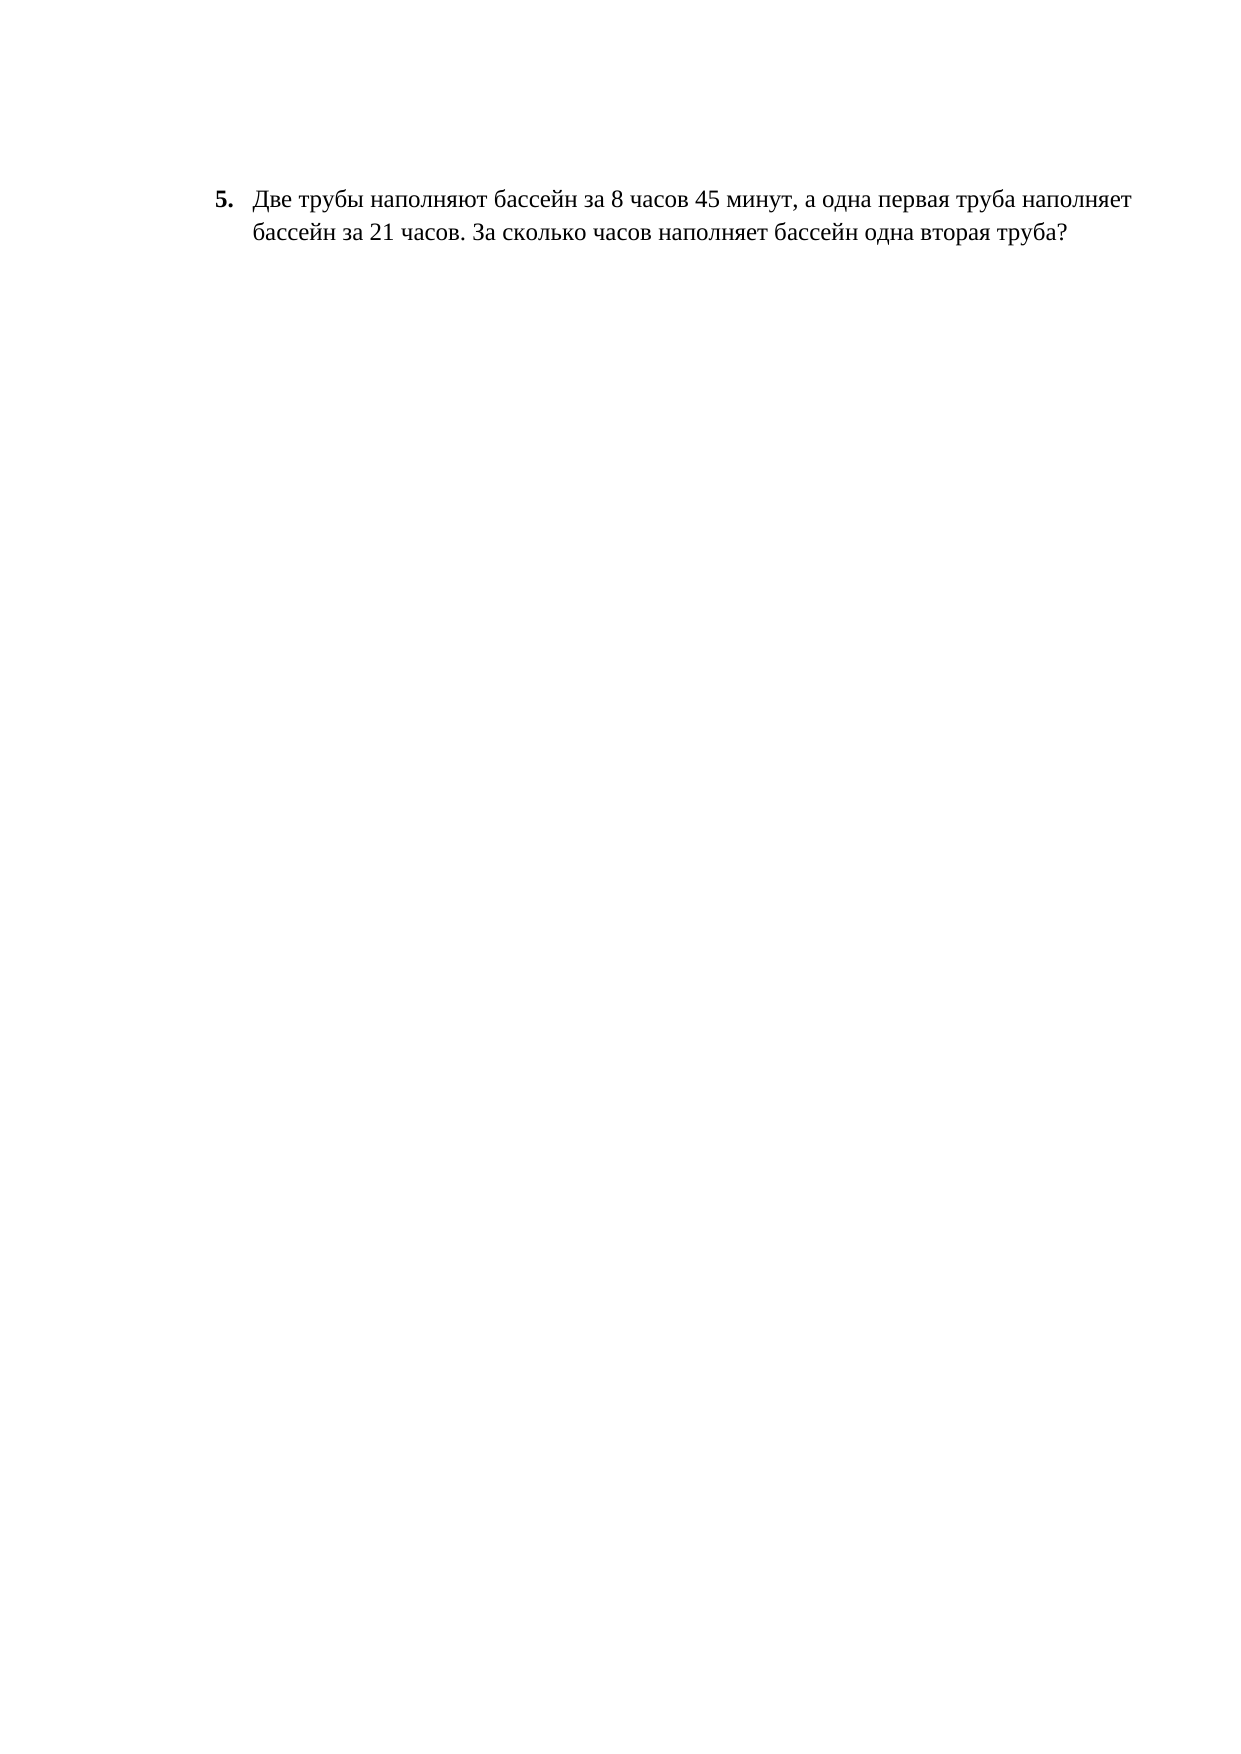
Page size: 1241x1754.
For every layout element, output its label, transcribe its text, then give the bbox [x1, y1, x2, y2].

list Две трубы наполняют бассейн за 8 часов 45 минут, а одна первая труба наполняет бассейн за 21 часов. За сколько часов наполняет бассейн одна вторая труба? [215, 184, 1152, 246]
